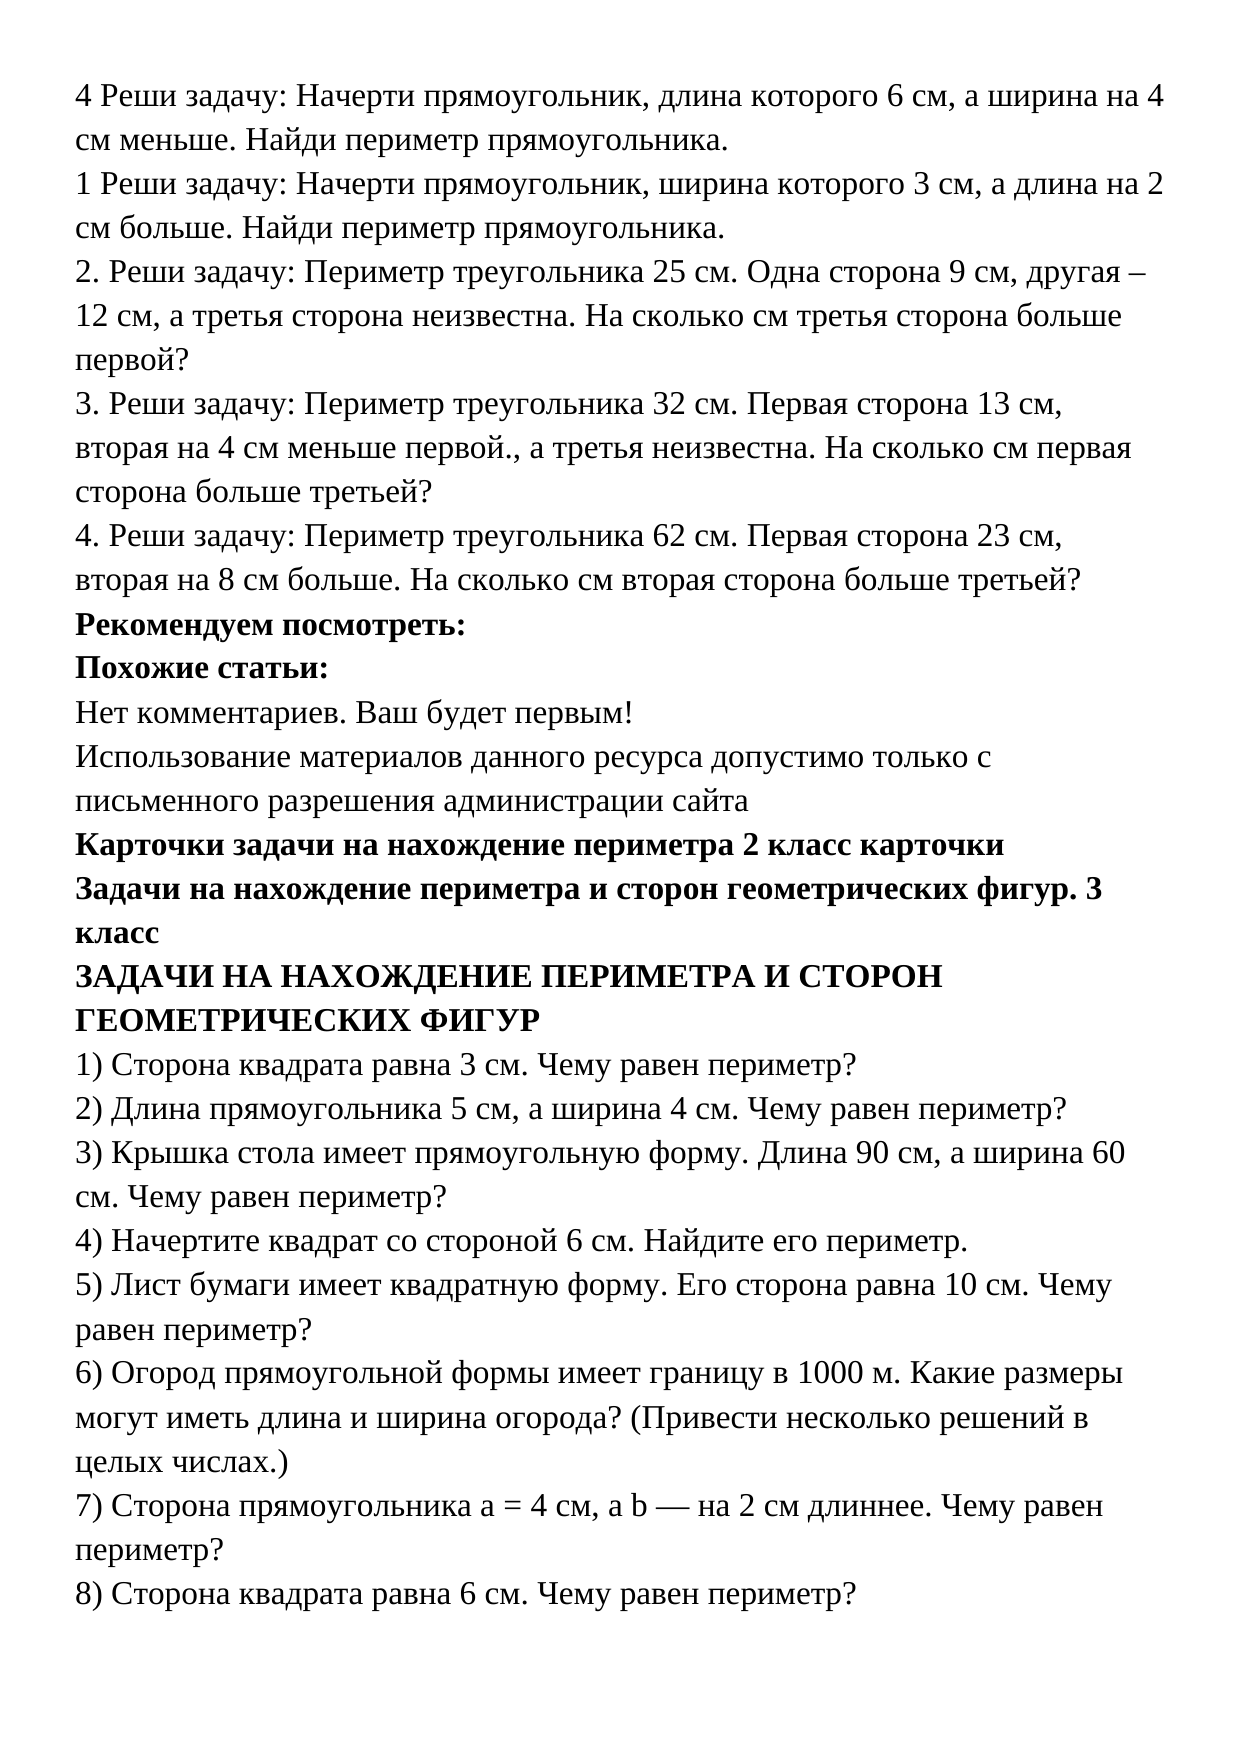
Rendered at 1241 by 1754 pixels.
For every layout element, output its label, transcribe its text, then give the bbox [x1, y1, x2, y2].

text 4) Начертите квадрат со стороной 6 см. Найдите его периметр. [75, 1221, 1165, 1259]
text ЗАДАЧИ НА НАХОЖДЕНИЕ ПЕРИМЕТРА И СТОРОН ГЕОМЕТРИЧЕСКИХ ФИГУР [75, 956, 1165, 1039]
text Карточки задачи на нахождение периметра 2 класс карточки [75, 824, 1165, 862]
text 2. Реши задачу: Периметр треугольника 25 см. Одна сторона 9 см, другая – 12 см, а третья сторона неизвестна. На сколько см третья сторона больше первой? [75, 251, 1165, 378]
text 8) Сторона квадрата равна 6 см. Чему равен периметр? [75, 1573, 1165, 1611]
text 3. Реши задачу: Периметр треугольника 32 см. Первая сторона 13 см, вторая на 4 см меньше первой., а третья неизвестна. На сколько см первая сторона больше третьей? [75, 383, 1165, 510]
text Использование материалов данного ресурса допустимо только с письменного разрешения администрации сайта [75, 736, 1165, 818]
text 6) Огород прямоугольной формы имеет границу в 1000 м. Какие размеры могут иметь длина и ширина огорода? (Привести несколько решений в целых числах.) [75, 1353, 1165, 1479]
text 2) Длина прямоугольника 5 см, а ширина 4 см. Чему равен периметр? [75, 1088, 1165, 1127]
text Похожие статьи: [75, 648, 1165, 686]
text 4. Реши задачу: Периметр треугольника 62 см. Первая сторона 23 см, вторая на 8 см больше. На сколько см вторая сторона больше третьей? [75, 516, 1165, 598]
text Задачи на нахождение периметра и сторон геометрических фигур. 3 класс [75, 868, 1165, 951]
text Нет комментариев. Ваш будет первым! [75, 692, 1165, 730]
text 1) Сторона квадрата равна 3 см. Чему равен периметр? [75, 1044, 1165, 1083]
text 7) Сторона прямоугольника а = 4 см, а b — на 2 см длиннее. Чему равен периметр? [75, 1485, 1165, 1567]
text 3) Крышка стола имеет прямоугольную форму. Длина 90 см, а ширина 60 см. Чему равен периметр? [75, 1132, 1165, 1215]
text Рекомендуем посмотреть: [75, 604, 1165, 642]
text 1 Реши задачу: Начерти прямоугольник, ширина которого 3 см, а длина на 2 см больше. Найди периметр прямоугольника. [75, 163, 1165, 246]
text 4 Реши задачу: Начерти прямоугольник, длина которого 6 см, а ширина на 4 см меньше. Найди периметр прямоугольника. [75, 75, 1165, 157]
text 5) Лист бумаги имеет квадратную форму. Его сторона равна 10 см. Чему равен периметр? [75, 1265, 1165, 1347]
